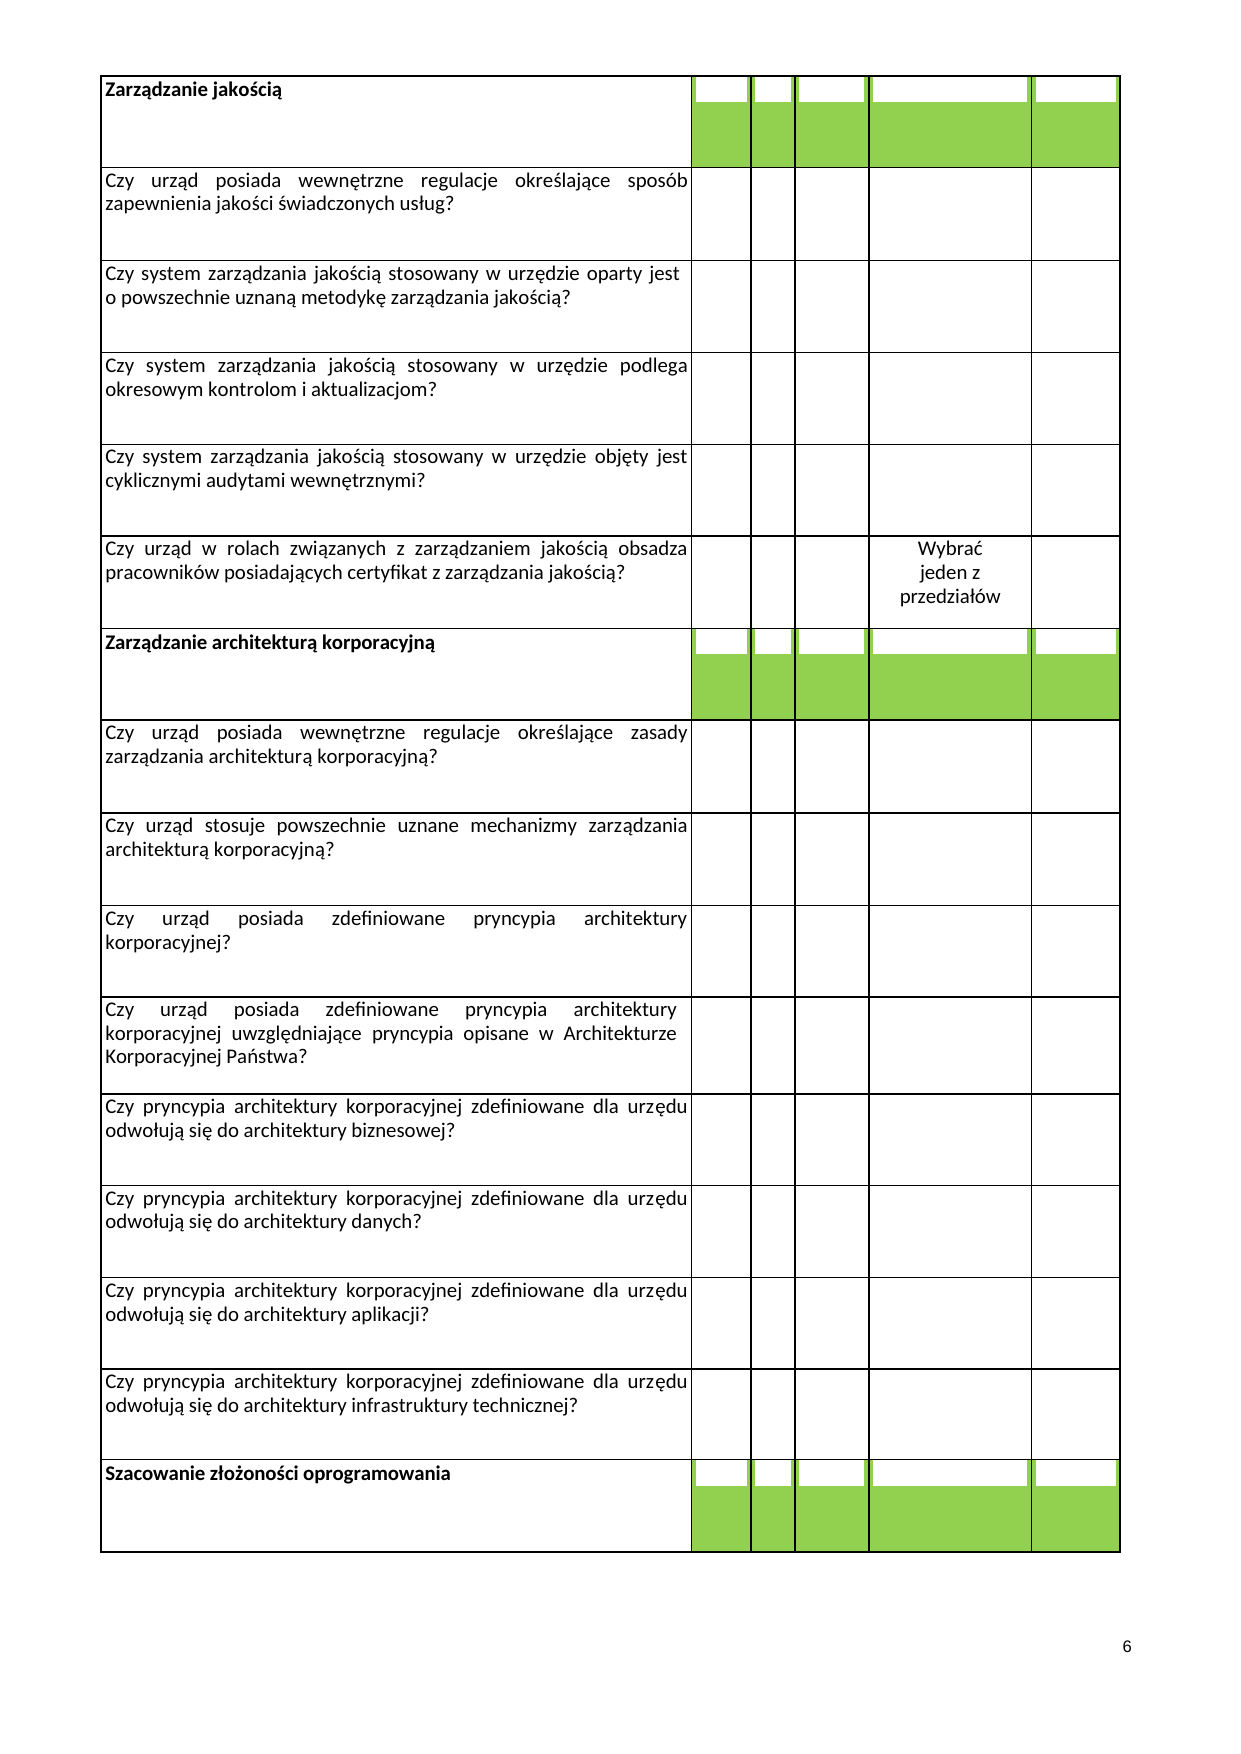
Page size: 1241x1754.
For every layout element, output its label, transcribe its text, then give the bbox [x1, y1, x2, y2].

table_cell [796, 629, 868, 719]
table_cell [752, 814, 794, 905]
table_cell [796, 1095, 868, 1184]
table_cell [752, 1186, 794, 1277]
table_cell [1032, 445, 1119, 535]
table_cell [752, 1278, 794, 1368]
table_cell [796, 906, 868, 996]
table_cell [796, 261, 868, 352]
table_cell [752, 721, 794, 812]
table_cell [692, 353, 750, 443]
table_cell [1032, 1460, 1119, 1551]
table_cell Czy system zarządzania jakością stosowany w urzędzie podlega okresowym kontrolom i aktualizacjom? [102, 353, 691, 443]
table_cell [752, 1095, 794, 1184]
table_cell [796, 814, 868, 905]
table_cell Czy urząd posiada wewnętrzne regulacje określające zasady zarządzania architekturą korporacyjną? [102, 721, 691, 812]
table_cell [1032, 1370, 1119, 1458]
table_cell [692, 1095, 750, 1184]
table_cell Czy urząd stosuje powszechnie uznane mechanizmy zarządzania architekturą korporacyjną? [102, 814, 691, 905]
table_cell [692, 168, 750, 260]
table_cell Czy pryncypia architektury korporacyjnej zdefiniowane dla urzędu odwołują się do architektury danych? [102, 1186, 691, 1277]
table_cell [1032, 1278, 1119, 1368]
table_cell [870, 814, 1031, 905]
table_cell [796, 1460, 868, 1551]
table_cell [796, 1186, 868, 1277]
table_cell [1032, 537, 1119, 627]
table_cell [870, 721, 1031, 812]
table_cell [870, 261, 1031, 352]
table_cell [692, 1278, 750, 1368]
table_cell [870, 1278, 1031, 1368]
table_cell [692, 1370, 750, 1458]
table_cell [692, 1460, 750, 1551]
table_cell [752, 629, 794, 719]
table_cell [796, 998, 868, 1093]
table_cell [870, 998, 1031, 1093]
table_cell [692, 721, 750, 812]
table_cell [870, 445, 1031, 535]
table_cell [1032, 906, 1119, 996]
table_cell [1032, 814, 1119, 905]
table_cell Czy system zarządzania jakością stosowany w urzędzie oparty jest o powszechnie uznaną metodykę zarządzania jakością? [102, 261, 691, 352]
table_cell Czy system zarządzania jakością stosowany w urzędzie objęty jest cyklicznymi audytami wewnętrznymi? [102, 445, 691, 535]
table_cell [870, 1460, 1031, 1551]
table_cell [752, 1370, 794, 1458]
table_cell [692, 906, 750, 996]
table_cell [752, 445, 794, 535]
table_cell [1032, 1186, 1119, 1277]
table_cell Czy urząd posiada zdefiniowane pryncypia architektury korporacyjnej? [102, 906, 691, 996]
table_cell [796, 1370, 868, 1458]
table_cell [870, 906, 1031, 996]
table_cell [870, 1095, 1031, 1184]
table_cell [692, 261, 750, 352]
table_cell [796, 168, 868, 260]
table_cell [752, 906, 794, 996]
table_cell [1032, 353, 1119, 443]
table_cell Czy pryncypia architektury korporacyjnej zdefiniowane dla urzędu odwołują się do architektury infrastruktury technicznej? [102, 1370, 691, 1458]
table_cell Zarządzanie jakością [102, 77, 691, 167]
table_cell [1032, 77, 1119, 167]
table_cell [752, 168, 794, 260]
table_cell [870, 629, 1031, 719]
table_cell [752, 353, 794, 443]
table_cell [1032, 1095, 1119, 1184]
table_cell Czy urząd w rolach związanych z zarządzaniem jakością obsadza pracowników posiadających certyfikat z zarządzania jakością? [102, 537, 691, 627]
table_cell [752, 1460, 794, 1551]
table_cell Zarządzanie architekturą korporacyjną [102, 629, 691, 719]
table_cell [692, 814, 750, 905]
table_cell [870, 1186, 1031, 1277]
table_cell [870, 168, 1031, 260]
table_cell [752, 537, 794, 627]
table_cell [1032, 168, 1119, 260]
table_cell Czy pryncypia architektury korporacyjnej zdefiniowane dla urzędu odwołują się do architektury aplikacji? [102, 1278, 691, 1368]
table_cell [752, 998, 794, 1093]
table_cell Czy urząd posiada wewnętrzne regulacje określające sposób zapewnienia jakości świadczonych usług? [102, 168, 691, 260]
table_cell [796, 537, 868, 627]
table_cell Szacowanie złożoności oprogramowania [102, 1460, 691, 1551]
table_cell [692, 445, 750, 535]
table_cell [870, 1370, 1031, 1458]
table_cell [692, 1186, 750, 1277]
table_cell [796, 1278, 868, 1368]
table_cell [870, 353, 1031, 443]
table_cell [752, 261, 794, 352]
table_cell [692, 77, 750, 167]
table_cell [692, 998, 750, 1093]
table_cell [796, 77, 868, 167]
table_cell [1032, 629, 1119, 719]
table_cell [796, 721, 868, 812]
table_cell [692, 629, 750, 719]
table_cell [1032, 261, 1119, 352]
table_cell [1032, 721, 1119, 812]
table_cell [870, 77, 1031, 167]
table_cell [796, 353, 868, 443]
table_cell Wybrać jeden z przedziałów [870, 537, 1031, 627]
table_cell [796, 445, 868, 535]
table_cell [692, 537, 750, 627]
table_cell Czy pryncypia architektury korporacyjnej zdefiniowane dla urzędu odwołują się do architektury biznesowej? [102, 1095, 691, 1184]
table_cell [1032, 998, 1119, 1093]
table_cell Czy urząd posiada zdefiniowane pryncypia architektury korporacyjnej uwzględniające pryncypia opisane w Architekturze Korporacyjnej Państwa? [102, 998, 691, 1093]
table_cell [752, 77, 794, 167]
